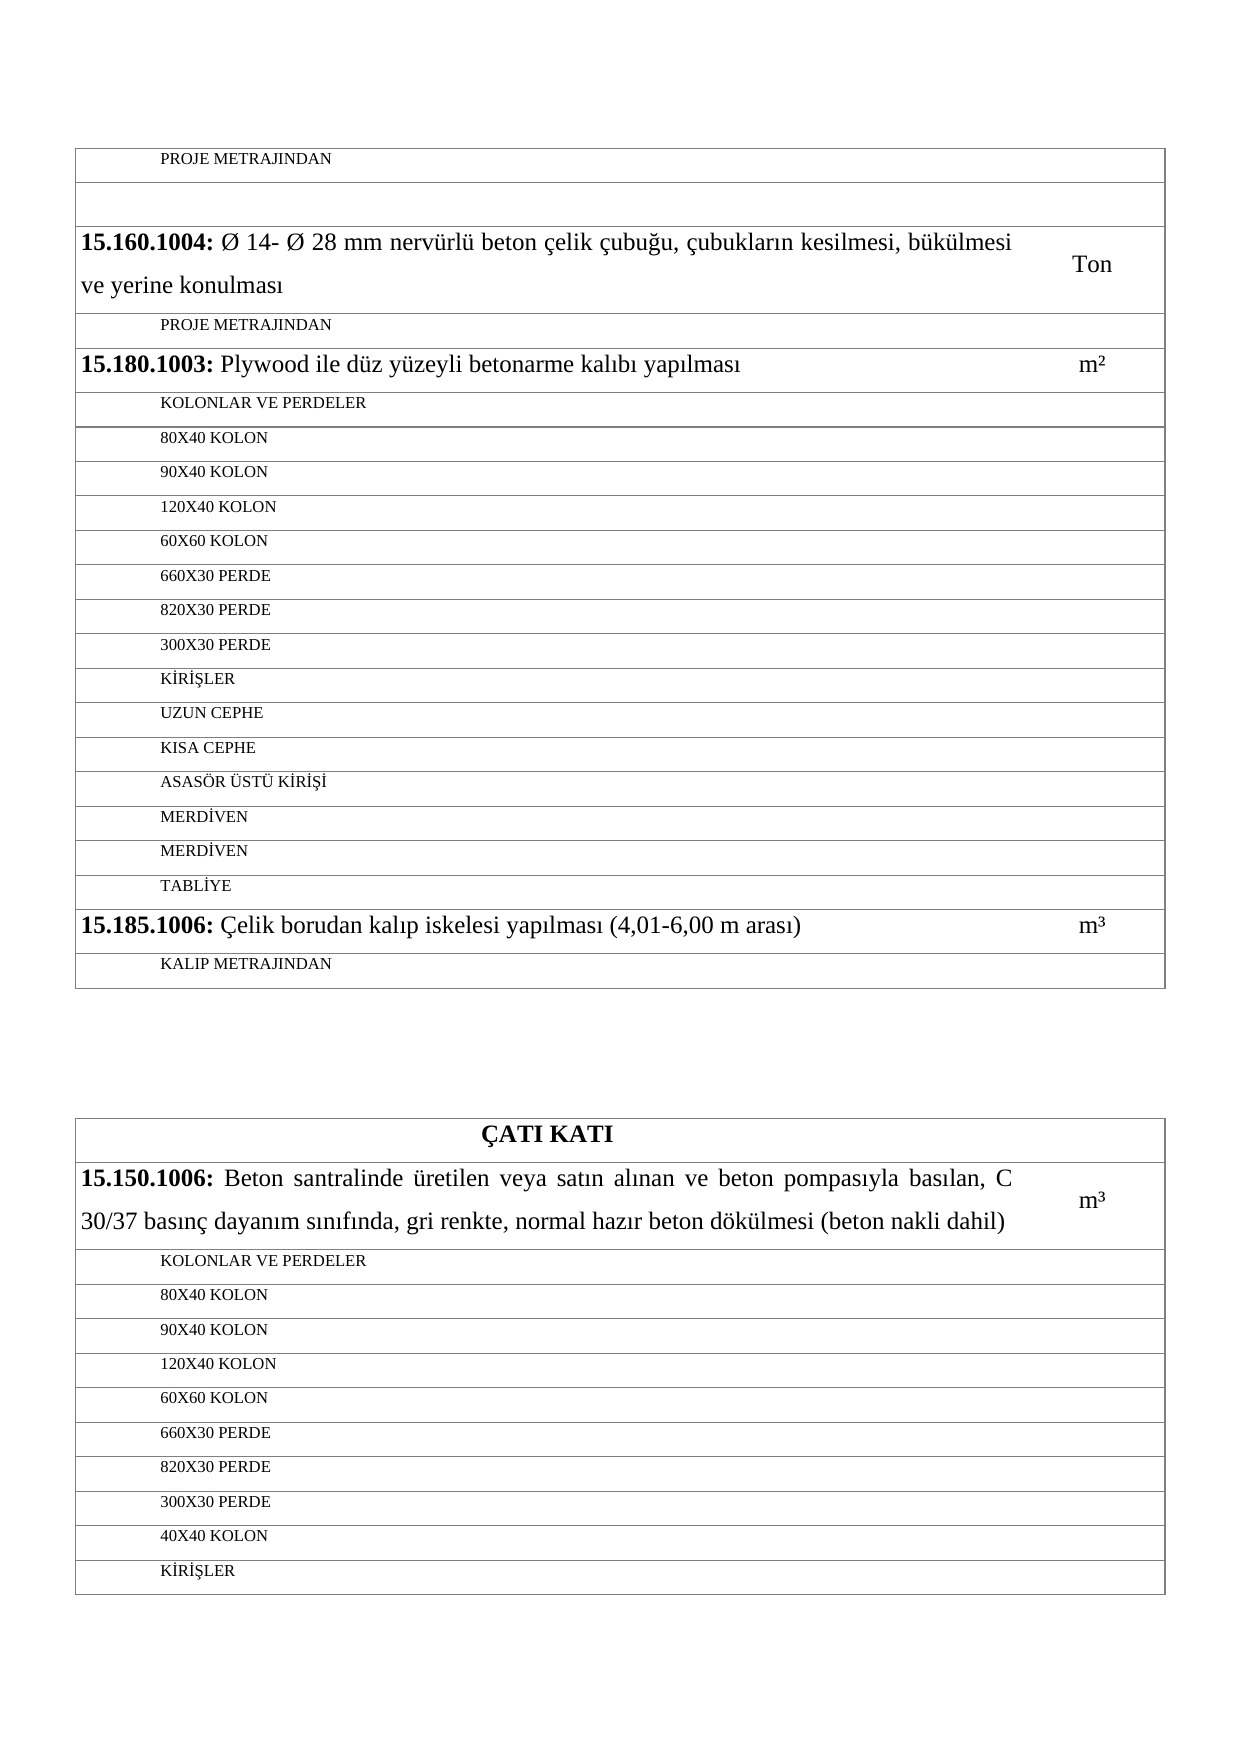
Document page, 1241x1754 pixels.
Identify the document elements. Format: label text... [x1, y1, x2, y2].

table_cell 90X40 KOLON [76, 1319, 1019, 1353]
table_cell 15.180.1003: Plywood ile düz yüzeyli betonarme kalıbı yapılması [76, 349, 1019, 392]
table_cell 120X40 KOLON [76, 496, 1019, 530]
table_cell [76, 183, 1019, 226]
table_cell 660X30 PERDE [76, 565, 1019, 599]
table_cell KOLONLAR VE PERDELER [76, 1250, 1019, 1284]
table_cell [1019, 1319, 1164, 1353]
table_cell 60X60 KOLON [76, 1388, 1019, 1422]
table_cell PROJE METRAJINDAN [76, 149, 1019, 182]
table_cell 90X40 KOLON [76, 462, 1019, 495]
table_cell [1019, 314, 1164, 348]
table_cell [1019, 1354, 1164, 1387]
table_cell 80X40 KOLON [76, 1285, 1019, 1318]
table_cell [1019, 738, 1164, 771]
table_cell KİRİŞLER [76, 669, 1019, 702]
table_cell [1019, 876, 1164, 909]
table_cell TABLİYE [76, 876, 1019, 909]
table_cell [1019, 1250, 1164, 1284]
table_header ÇATI KATI [76, 1119, 1019, 1162]
table_cell MERDİVEN [76, 841, 1019, 874]
table_cell [1019, 1388, 1164, 1422]
table_cell m² [1019, 349, 1164, 392]
table_cell [1019, 1492, 1164, 1525]
table_cell [1019, 841, 1164, 874]
table_cell KISA CEPHE [76, 738, 1019, 771]
table_cell [1019, 531, 1164, 564]
table_cell [1019, 393, 1164, 426]
table_cell UZUN CEPHE [76, 703, 1019, 737]
table_cell 80X40 KOLON [76, 428, 1019, 461]
table_cell [1019, 149, 1164, 182]
table_cell [1019, 703, 1164, 737]
table_cell [1019, 669, 1164, 702]
table_cell [1019, 496, 1164, 530]
table_cell 660X30 PERDE [76, 1423, 1019, 1456]
table_cell 300X30 PERDE [76, 1492, 1019, 1525]
table_cell [1019, 772, 1164, 806]
table_cell ASASÖR ÜSTÜ KİRİŞİ [76, 772, 1019, 806]
table_cell 300X30 PERDE [76, 634, 1019, 668]
table_cell KALIP METRAJINDAN [76, 954, 1019, 988]
table_cell [1019, 462, 1164, 495]
table_cell [1019, 1526, 1164, 1559]
table_cell 820X30 PERDE [76, 600, 1019, 633]
table_cell [1019, 954, 1164, 988]
table_cell 120X40 KOLON [76, 1354, 1019, 1387]
table_cell 15.160.1004: Ø 14- Ø 28 mm nervürlü beton çelik çubuğu, çubukların kesilmesi, bükülmesi ve yerine konulması [76, 227, 1019, 313]
table_cell 820X30 PERDE [76, 1457, 1019, 1491]
table_cell PROJE METRAJINDAN [76, 314, 1019, 348]
table_header [1019, 1119, 1164, 1162]
table_cell KİRİŞLER [76, 1561, 1019, 1594]
table_cell 60X60 KOLON [76, 531, 1019, 564]
table_cell 15.150.1006: Beton santralinde üretilen veya satın alınan ve beton pompasıyla basılan, C 30/37 basınç dayanım sınıfında, gri renkte, normal hazır beton dökülmesi (beton nakli dahil) [76, 1163, 1019, 1249]
table_cell [1019, 1423, 1164, 1456]
table_cell m³ [1019, 910, 1164, 953]
table_cell [1019, 1561, 1164, 1594]
table_cell [1019, 428, 1164, 461]
table_cell Ton [1019, 227, 1164, 313]
table_cell [1019, 183, 1164, 226]
table_cell [1019, 600, 1164, 633]
table_cell [1019, 1285, 1164, 1318]
table_cell 40X40 KOLON [76, 1526, 1019, 1559]
table_cell [1019, 634, 1164, 668]
table_cell 15.185.1006: Çelik borudan kalıp iskelesi yapılması (4,01-6,00 m arası) [76, 910, 1019, 953]
table_cell m³ [1019, 1163, 1164, 1249]
table_cell [1019, 807, 1164, 840]
table_cell [1019, 1457, 1164, 1491]
table_cell KOLONLAR VE PERDELER [76, 393, 1019, 426]
table_cell [1019, 565, 1164, 599]
table_cell MERDİVEN [76, 807, 1019, 840]
